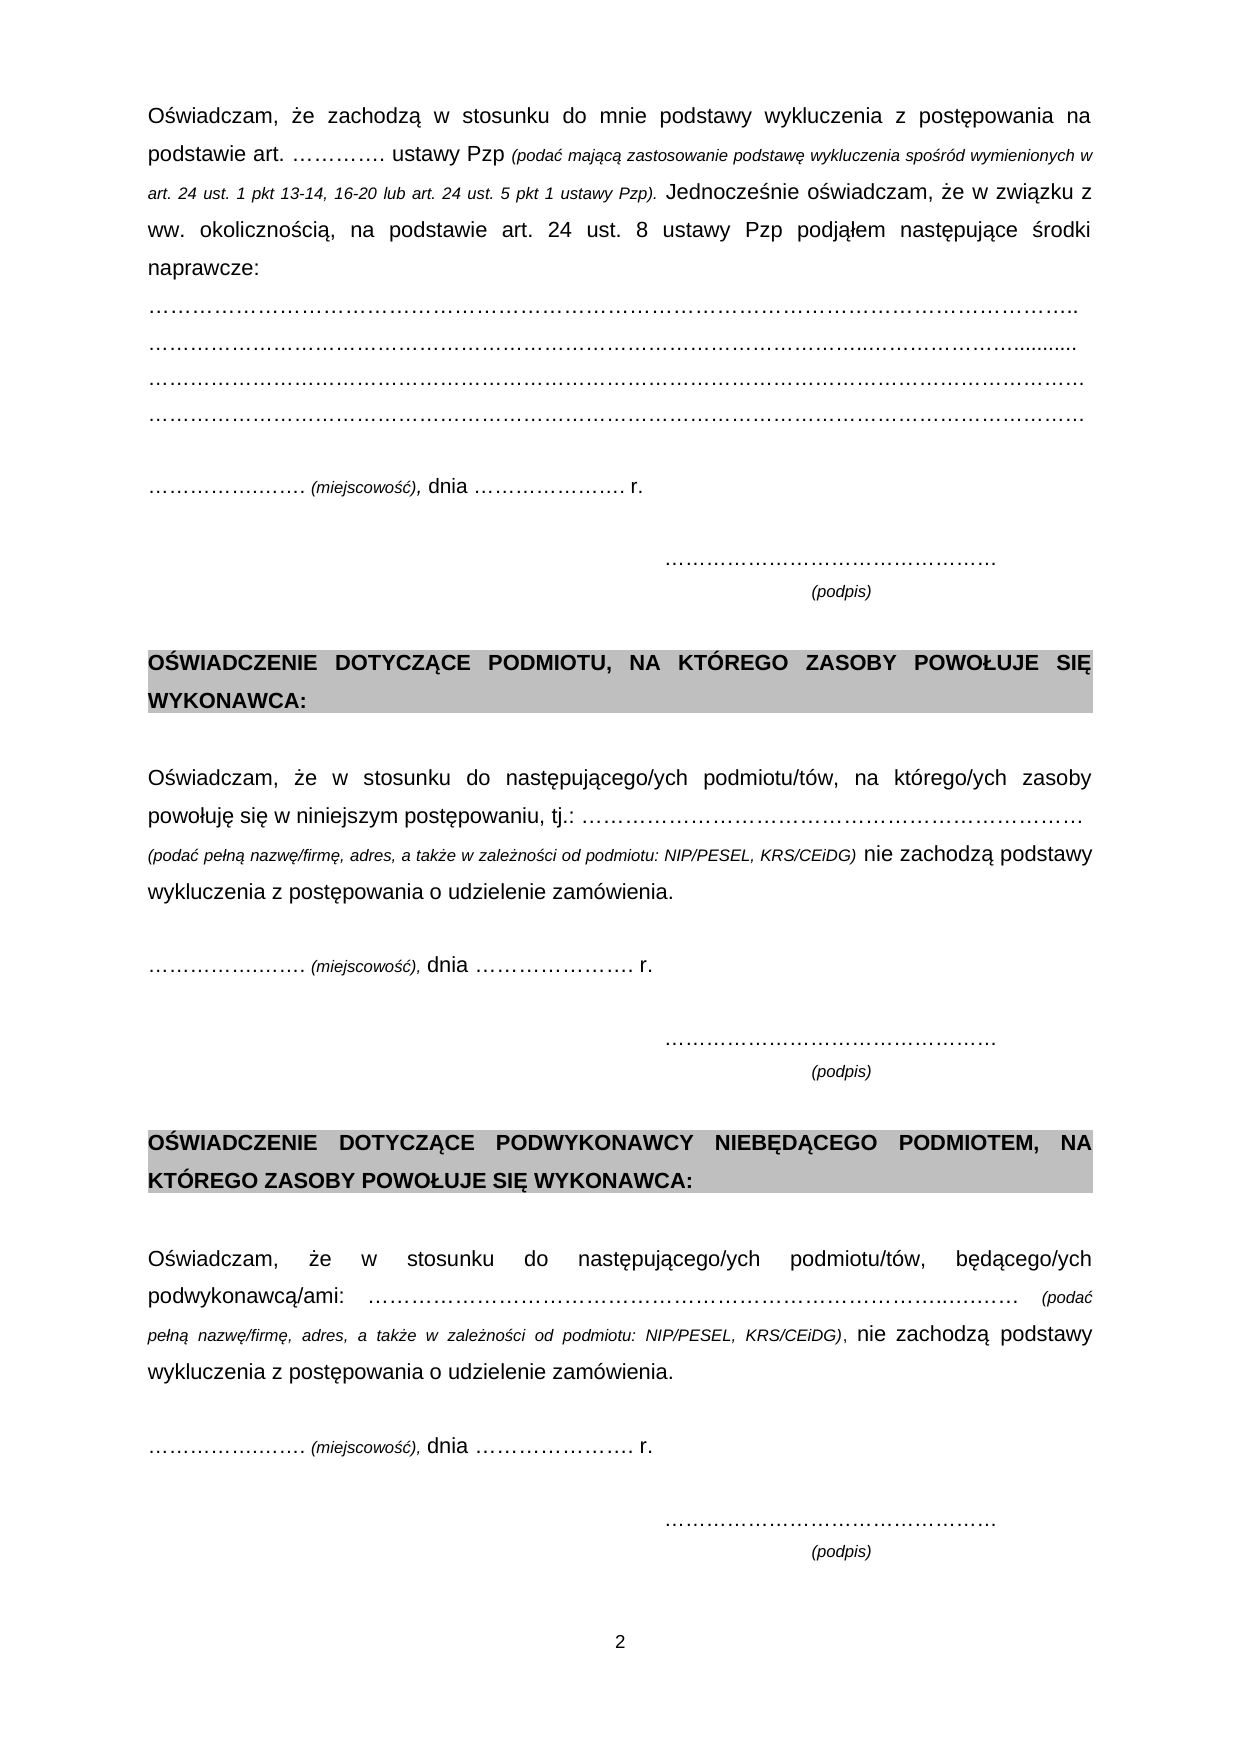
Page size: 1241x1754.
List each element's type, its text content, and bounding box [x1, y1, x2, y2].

text OŚWIADCZENIE DOTYCZĄCE PODMIOTU, NA KTÓREGO ZASOBY POWOŁUJE SIĘ WYKONAWCA: [148, 650, 1093, 713]
text …………….……. (miejscowość), dnia …………………. r. [148, 952, 1093, 978]
text OŚWIADCZENIE DOTYCZĄCE PODWYKONAWCY NIEBĘDĄCEGO PODMIOTEM, NA KTÓREGO ZASOBY POWOŁUJE SIĘ WYKONAWCA: [148, 1130, 1093, 1193]
text Oświadczam, że w stosunku do następującego/ych podmiotu/tów, będącego/ych podwykonawcą/ami: ……………………………………………………………………..….…… (podać pełną nazwę/firmę, adres, a także w zależności od podmiotu: NIP/PESEL, KRS/CEiDG), nie zachodzą podstawy wykluczenia z postępowania o udzielenie zamówienia. [148, 1245, 1093, 1384]
text ………………………………………… [148, 546, 1093, 570]
text ………………………………………… [148, 1506, 1093, 1530]
text (podpis) [738, 1542, 1093, 1561]
text Oświadczam, że w stosunku do następującego/ych podmiotu/tów, na którego/ych zasoby powołuję się w niniejszym postępowaniu, tj.: …………………………………………………………… (podać pełną nazwę/firmę, adres, a także w zależności od podmiotu: NIP/PESEL, KRS/CEiDG) nie zachodzą podstawy wykluczenia z postępowania o udzielenie zamówienia. [148, 765, 1093, 904]
text (podpis) [738, 582, 1093, 601]
text (podpis) [738, 1062, 1093, 1081]
text ………………………………………… [148, 1026, 1093, 1050]
text Oświadczam, że zachodzą w stosunku do mnie podstawy wykluczenia z postępowania na podstawie art. …………. ustawy Pzp (podać mającą zastosowanie podstawę wykluczenia spośród wymienionych w art. 24 ust. 1 pkt 13-14, 16-20 lub art. 24 ust. 5 pkt 1 ustawy Pzp). Jednocześnie oświadczam, że w związku z ww. okolicznością, na podstawie art. 24 ust. 8 ustawy Pzp podjąłem następujące środki naprawcze: ……………………………………………………………………………………………………………….. [148, 103, 1093, 318]
text …………….……. (miejscowość), dnia …………………. r. [148, 1433, 1093, 1458]
text …………………………………………………………………………………………..…………………...........……………………………………………………………………………………………………………………………………………………………………………………………………………………………………………… [148, 330, 1093, 426]
text …………….……. (miejscowość), dnia …………………. r. [148, 474, 1093, 498]
